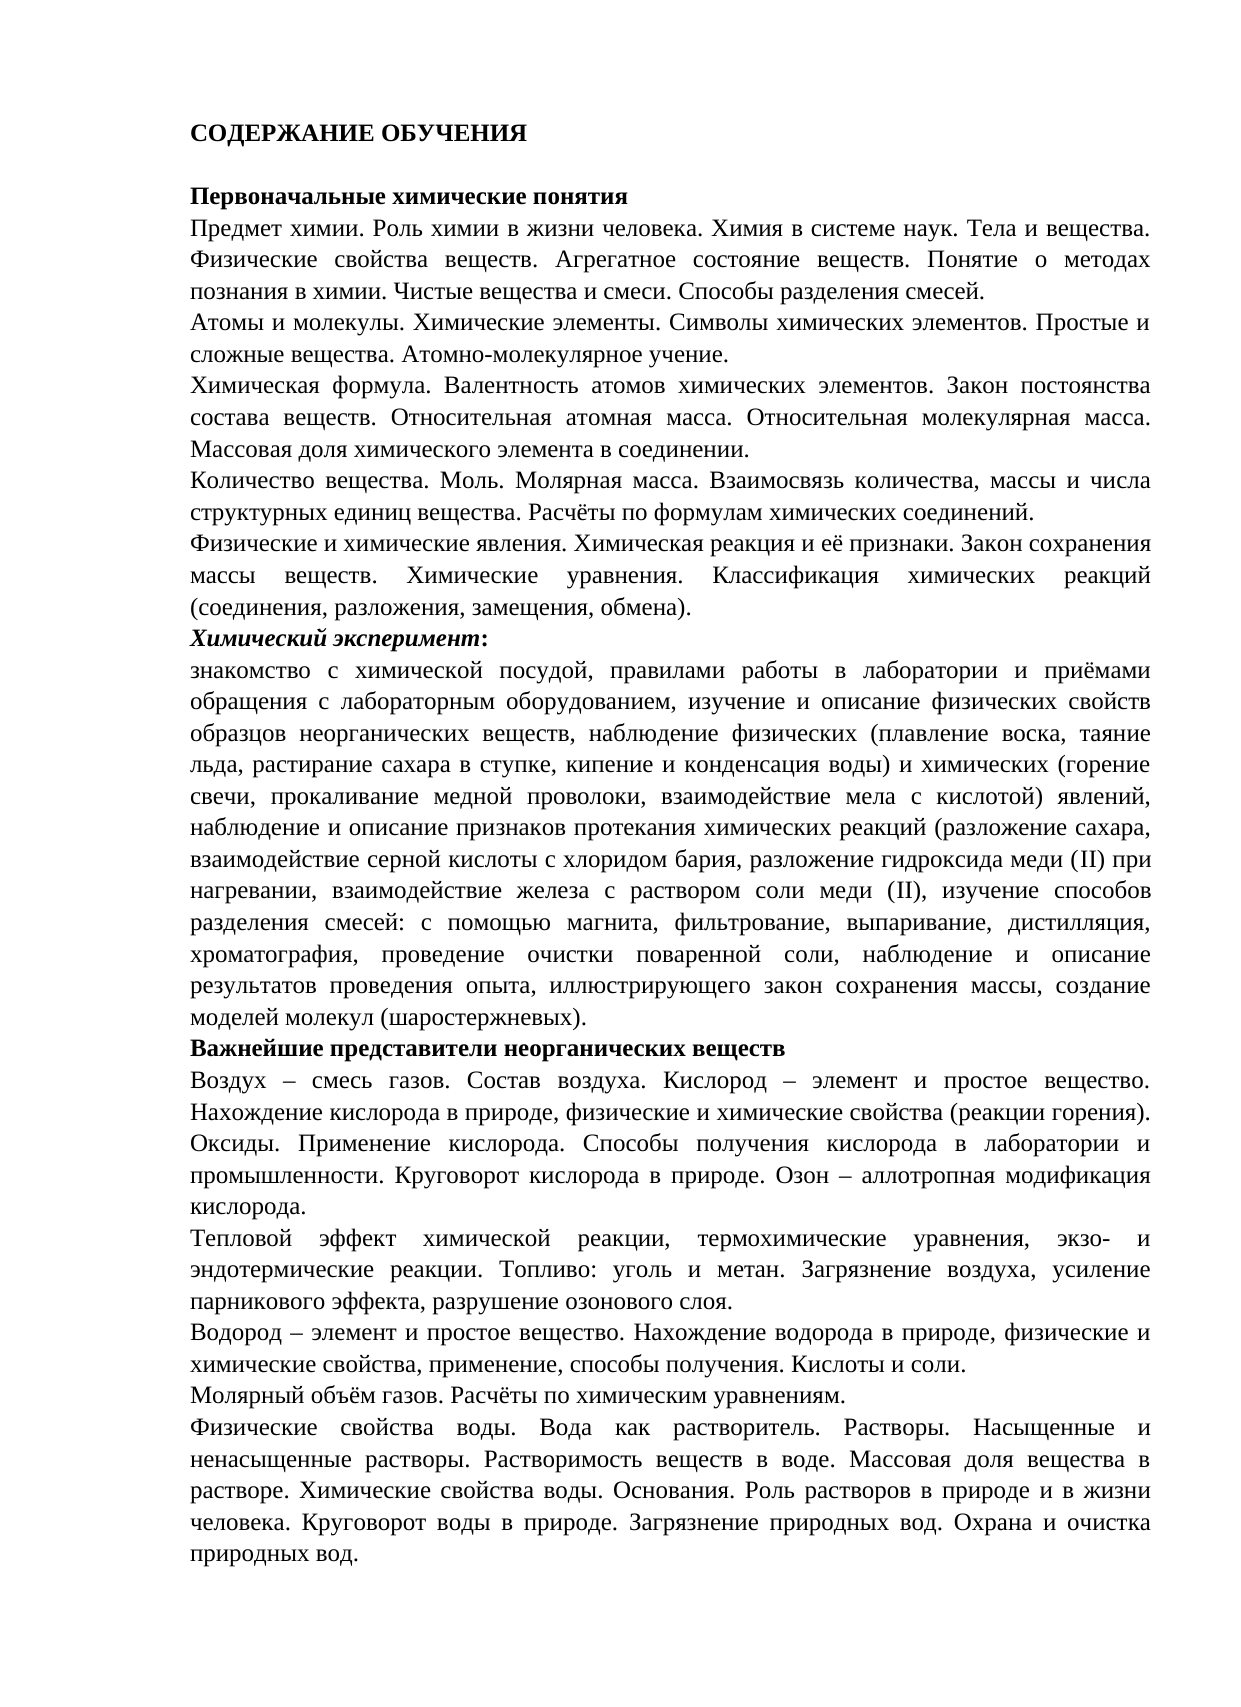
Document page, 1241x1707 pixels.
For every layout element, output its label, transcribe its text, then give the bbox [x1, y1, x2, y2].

text Атомы и молекулы. Химические элементы. Символы химических элементов. Простые и сложные вещества. Атомно-молекулярное учение. [190, 307, 1152, 368]
text знакомство с химической посудой, правилами работы в лаборатории и приёмами обращения с лабораторным оборудованием, изучение и описание физических свойств образцов неорганических веществ, наблюдение физических (плавление воска, таяние льда, растирание сахара в ступке, кипение и конденсация воды) и химических (горение свечи, прокаливание медной проволоки, взаимодействие мела с кислотой) явлений, наблюдение и описание признаков протекания химических реакций (разложение сахара, взаимодействие серной кислоты с хлоридом бария, разложение гидроксида меди (II) при нагревании, взаимодействие железа с раствором соли меди (II), изучение способов разделения смесей: с помощью магнита, фильтрование, выпаривание, дистилляция, хроматография, проведение очистки поваренной соли, наблюдение и описание результатов проведения опыта, иллюстрирующего закон сохранения массы, создание моделей молекул (шаростержневых). [190, 655, 1152, 1031]
text Химическая формула. Валентность атомов химических элементов. Закон постоянства состава веществ. Относительная атомная масса. Относительная молекулярная масса. Массовая доля химического элемента в соединении. [190, 371, 1152, 462]
text Физические свойства воды. Вода как растворитель. Растворы. Насыщенные и ненасыщенные растворы. Растворимость веществ в воде. Массовая доля вещества в растворе. Химические свойства воды. Основания. Роль растворов в природе и в жизни человека. Круговорот воды в природе. Загрязнение природных вод. Охрана и очистка природных вод. [190, 1412, 1152, 1567]
text Химический эксперимент: [190, 623, 1152, 652]
text Первоначальные химические понятия [190, 181, 1152, 210]
text Предмет химии. Роль химии в жизни человека. Химия в системе наук. Тела и вещества. Физические свойства веществ. Агрегатное состояние веществ. Понятие о методах познания в химии. Чистые вещества и смеси. Способы разделения смесей. [190, 213, 1152, 305]
text Молярный объём газов. Расчёты по химическим уравнениям. [190, 1381, 1152, 1409]
text СОДЕРЖАНИЕ ОБУЧЕНИЯ [190, 118, 1152, 147]
text Количество вещества. Моль. Молярная масса. Взаимосвязь количества, массы и числа структурных единиц вещества. Расчёты по формулам химических соединений. [190, 465, 1152, 526]
text Водород – элемент и простое вещество. Нахождение водорода в природе, физические и химические свойства, применение, способы получения. Кислоты и соли. [190, 1317, 1152, 1378]
text Важнейшие представители неорганических веществ [190, 1033, 1152, 1062]
text Тепловой эффект химической реакции, термохимические уравнения, экзо- и эндотермические реакции. Топливо: уголь и метан. Загрязнение воздуха, усиление парникового эффекта, разрушение озонового слоя. [190, 1223, 1152, 1315]
text Физические и химические явления. Химическая реакция и её признаки. Закон сохранения массы веществ. Химические уравнения. Классификация химических реакций (соединения, разложения, замещения, обмена). [190, 528, 1152, 620]
text Воздух – смесь газов. Состав воздуха. Кислород – элемент и простое вещество. Нахождение кислорода в природе, физические и химические свойства (реакции горения). Оксиды. Применение кислорода. Способы получения кислорода в лаборатории и промышленности. Круговорот кислорода в природе. Озон – аллотропная модификация кислорода. [190, 1065, 1152, 1220]
